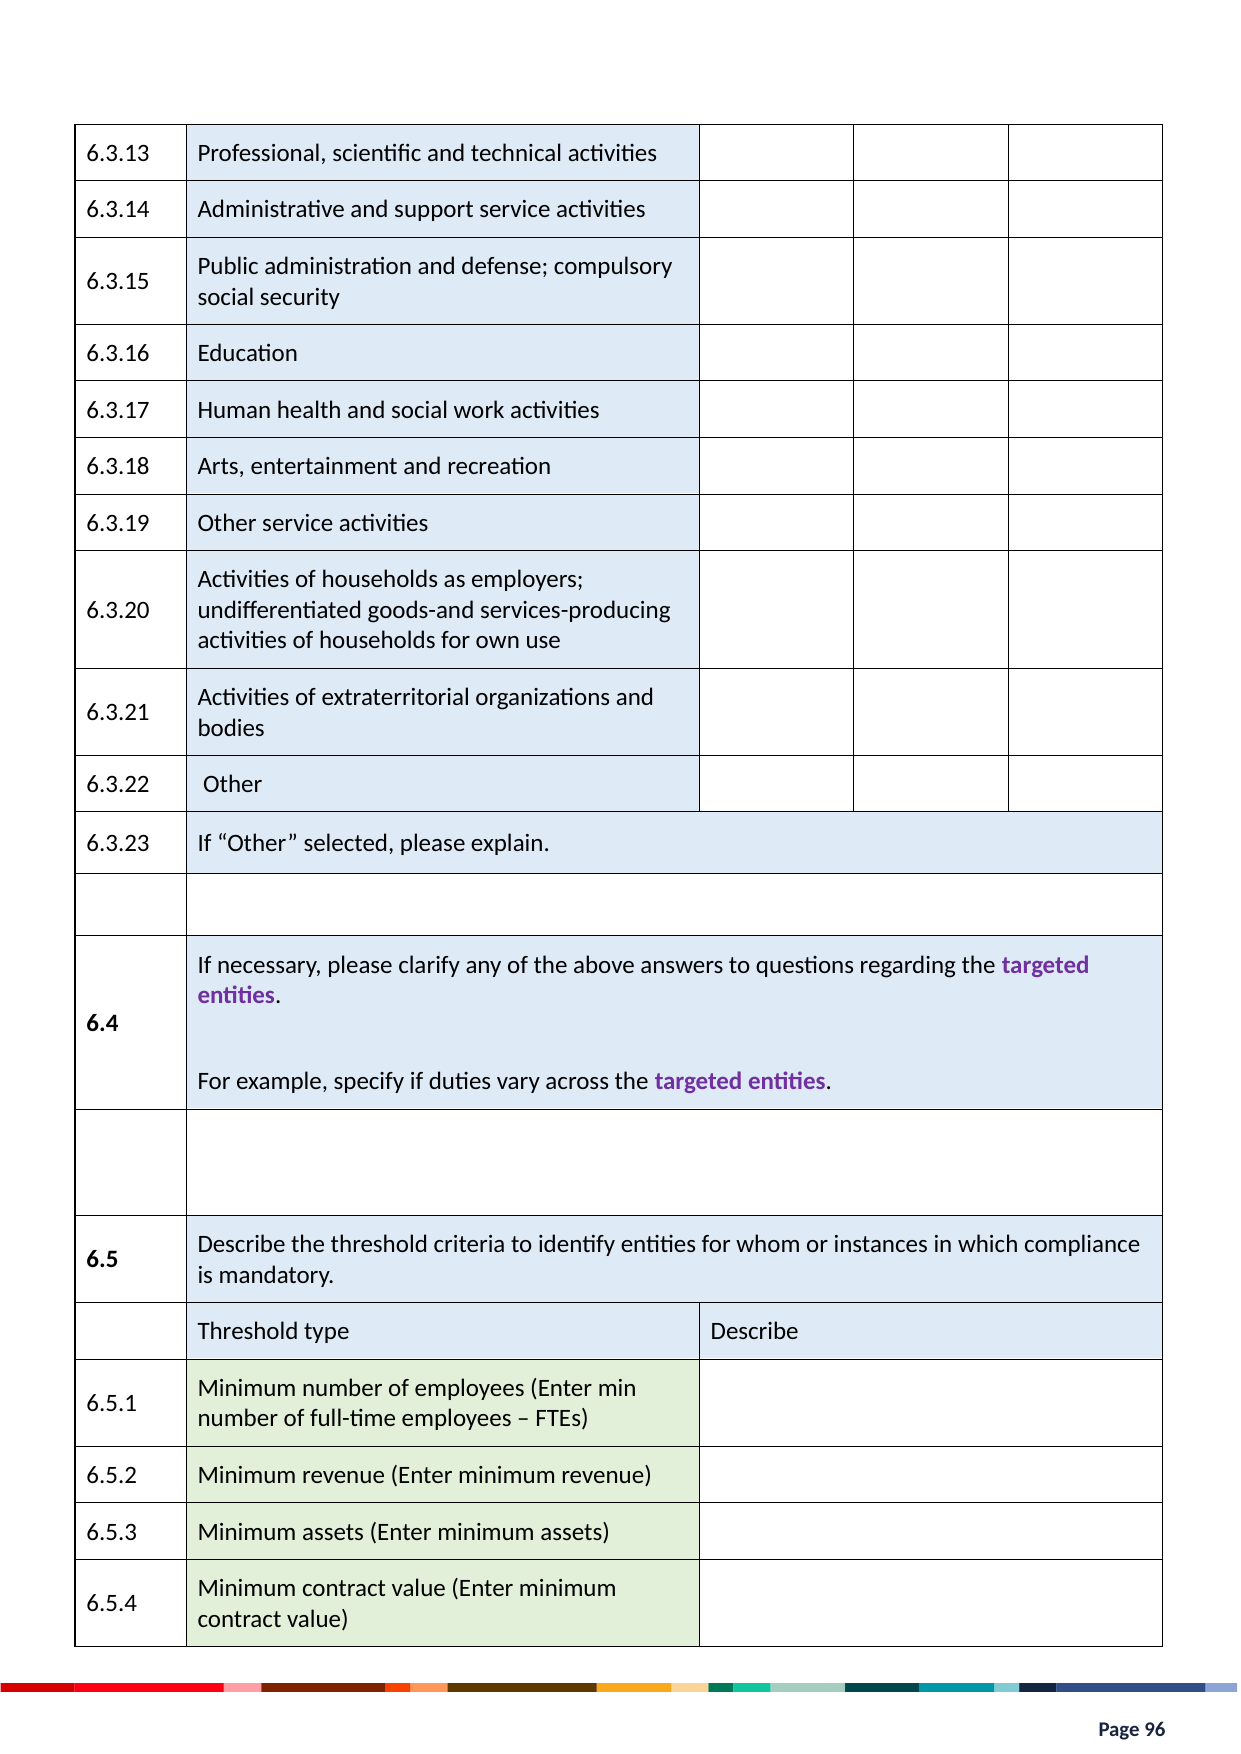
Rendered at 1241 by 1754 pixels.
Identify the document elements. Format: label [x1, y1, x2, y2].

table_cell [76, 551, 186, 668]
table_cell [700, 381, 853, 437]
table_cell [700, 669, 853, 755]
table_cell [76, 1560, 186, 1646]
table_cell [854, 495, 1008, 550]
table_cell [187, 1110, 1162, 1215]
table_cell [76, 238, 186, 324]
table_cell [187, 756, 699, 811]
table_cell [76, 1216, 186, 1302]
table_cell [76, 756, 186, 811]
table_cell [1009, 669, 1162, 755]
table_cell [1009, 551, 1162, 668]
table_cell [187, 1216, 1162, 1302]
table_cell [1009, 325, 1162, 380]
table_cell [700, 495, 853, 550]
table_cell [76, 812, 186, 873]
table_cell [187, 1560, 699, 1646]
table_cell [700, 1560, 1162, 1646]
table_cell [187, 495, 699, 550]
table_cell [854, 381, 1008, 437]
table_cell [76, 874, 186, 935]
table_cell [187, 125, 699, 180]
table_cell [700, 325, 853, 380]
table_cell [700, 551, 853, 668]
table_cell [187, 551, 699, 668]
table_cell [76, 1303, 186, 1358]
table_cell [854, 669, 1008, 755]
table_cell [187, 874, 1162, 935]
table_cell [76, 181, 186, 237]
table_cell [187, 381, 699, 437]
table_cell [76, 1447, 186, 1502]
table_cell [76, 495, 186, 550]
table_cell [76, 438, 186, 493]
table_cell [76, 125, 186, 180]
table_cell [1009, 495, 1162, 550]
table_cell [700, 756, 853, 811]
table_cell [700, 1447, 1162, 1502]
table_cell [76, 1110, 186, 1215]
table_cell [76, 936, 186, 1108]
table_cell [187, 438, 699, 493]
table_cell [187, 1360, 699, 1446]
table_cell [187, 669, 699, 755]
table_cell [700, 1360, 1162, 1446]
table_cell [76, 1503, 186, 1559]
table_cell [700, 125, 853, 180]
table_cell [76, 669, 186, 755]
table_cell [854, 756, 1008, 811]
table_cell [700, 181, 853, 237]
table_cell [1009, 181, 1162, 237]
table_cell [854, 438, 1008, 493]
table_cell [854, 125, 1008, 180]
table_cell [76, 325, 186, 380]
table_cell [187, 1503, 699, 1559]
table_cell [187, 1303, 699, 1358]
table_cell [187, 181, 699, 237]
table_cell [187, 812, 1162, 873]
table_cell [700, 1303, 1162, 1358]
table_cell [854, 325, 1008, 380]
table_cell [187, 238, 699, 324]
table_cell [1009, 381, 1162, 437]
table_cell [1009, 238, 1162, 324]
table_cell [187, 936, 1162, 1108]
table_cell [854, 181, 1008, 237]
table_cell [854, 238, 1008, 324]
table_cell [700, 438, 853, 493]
picture [0, 1683, 1236, 1692]
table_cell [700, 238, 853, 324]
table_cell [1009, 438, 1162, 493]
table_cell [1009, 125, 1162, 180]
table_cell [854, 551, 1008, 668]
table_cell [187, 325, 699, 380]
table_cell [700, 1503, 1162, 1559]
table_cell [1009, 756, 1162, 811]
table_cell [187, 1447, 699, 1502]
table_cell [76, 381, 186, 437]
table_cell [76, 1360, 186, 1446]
